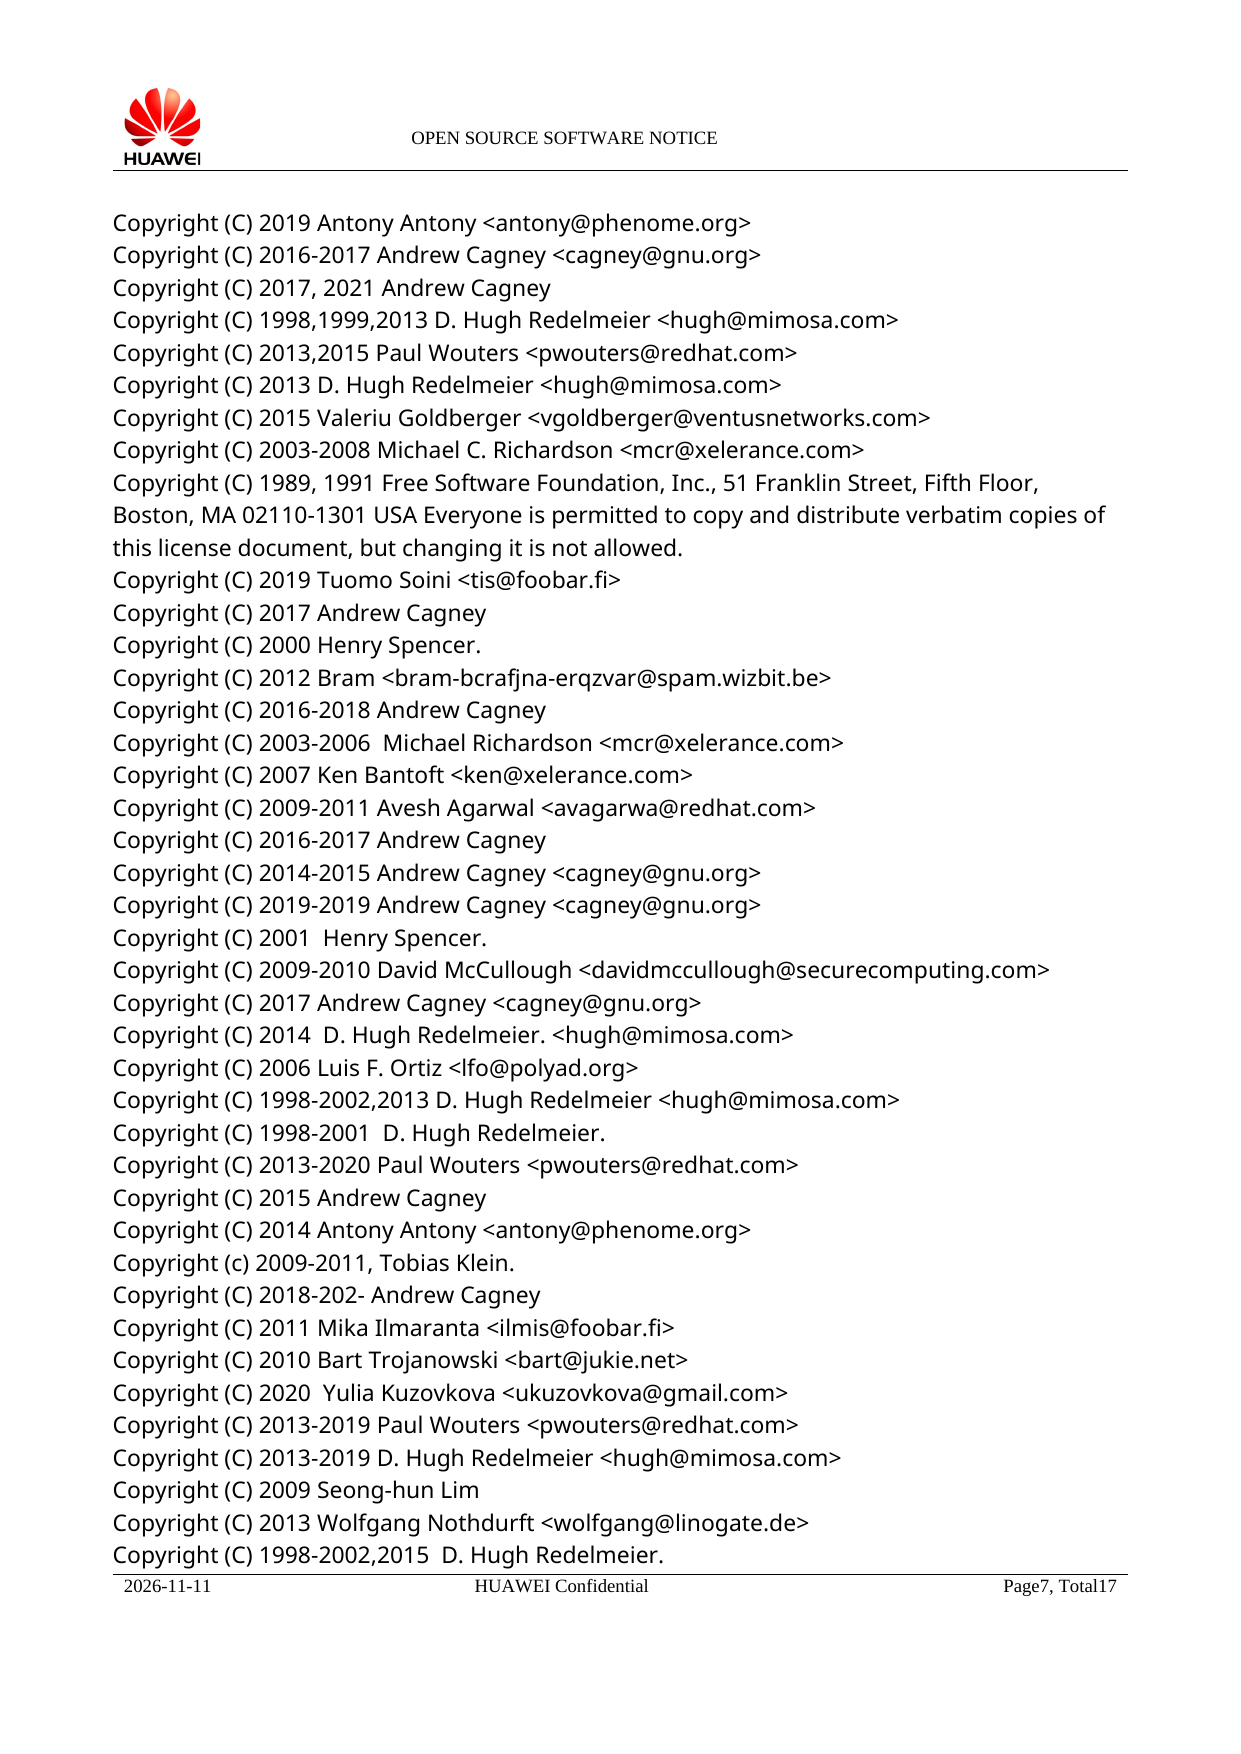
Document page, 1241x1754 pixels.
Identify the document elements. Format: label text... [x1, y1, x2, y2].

picture [124, 88, 201, 165]
